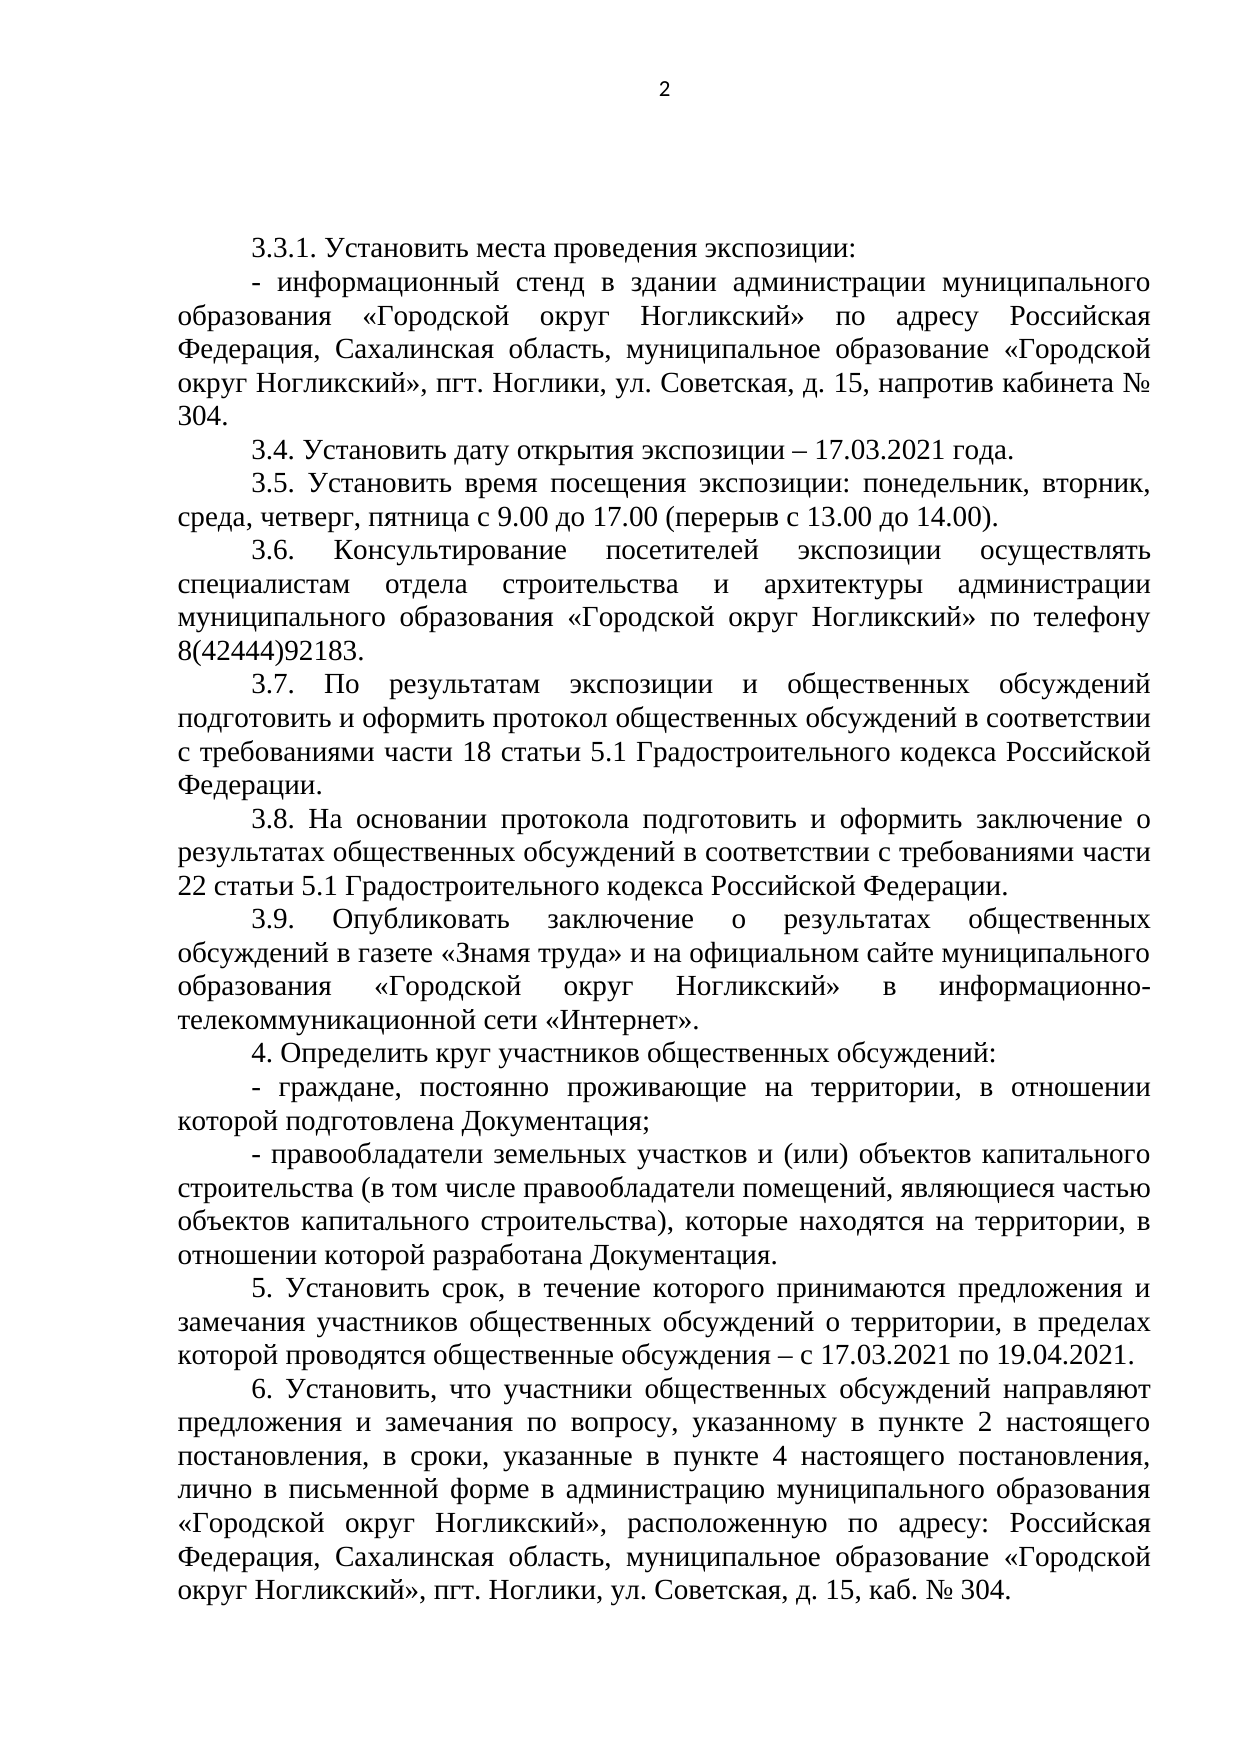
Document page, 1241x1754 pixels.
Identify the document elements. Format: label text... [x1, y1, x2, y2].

text 3.4. Установить дату открытия экспозиции – 17.03.2021 года. [177, 432, 1152, 465]
text 5. Установить срок, в течение которого принимаются предложения и замечания участников общественных обсуждений о территории, в пределах которой проводятся общественные обсуждения – с 17.03.2021 по 19.04.2021. [177, 1270, 1152, 1371]
text - граждане, постоянно проживающие на территории, в отношении которой подготовлена Документация; [177, 1069, 1152, 1136]
text 6. Установить, что участники общественных обсуждений направляют предложения и замечания по вопросу, указанному в пункте 2 настоящего постановления, в сроки, указанные в пункте 4 настоящего постановления, лично в письменной форме в администрацию муниципального образования «Городской округ Ногликский», расположенную по адресу: Российская Федерация, Сахалинская область, муниципальное образование «Городской округ Ногликский», пгт. Ноглики, ул. Советская, д. 15, каб. № 304. [177, 1371, 1152, 1606]
text - правообладатели земельных участков и (или) объектов капитального строительства (в том числе правообладатели помещений, являющиеся частью объектов капитального строительства), которые находятся на территории, в отношении которой разработана Документация. [177, 1136, 1152, 1270]
text 3.5. Установить время посещения экспозиции: понедельник, вторник, среда, четверг, пятница с 9.00 до 17.00 (перерыв с 13.00 до 14.00). [177, 465, 1152, 532]
text - информационный стенд в здании администрации муниципального образования «Городской округ Ногликский» по адресу Российская Федерация, Сахалинская область, муниципальное образование «Городской округ Ногликский», пгт. Ноглики, ул. Советская, д. 15, напротив кабинета № 304. [177, 264, 1152, 432]
text 4. Определить круг участников общественных обсуждений: [177, 1036, 1152, 1069]
text 3.8. На основании протокола подготовить и оформить заключение о результатах общественных обсуждений в соответствии с требованиями части 22 статьи 5.1 Градостроительного кодекса Российской Федерации. [177, 801, 1152, 901]
text 3.3.1. Установить места проведения экспозиции: [177, 231, 1152, 264]
text 3.7. По результатам экспозиции и общественных обсуждений подготовить и оформить протокол общественных обсуждений в соответствии с требованиями части 18 статьи 5.1 Градостроительного кодекса Российской Федерации. [177, 667, 1152, 801]
text 3.6. Консультирование посетителей экспозиции осуществлять специалистам отдела строительства и архитектуры администрации муниципального образования «Городской округ Ногликский» по телефону 8(42444)92183. [177, 532, 1152, 667]
text 3.9. Опубликовать заключение о результатах общественных обсуждений в газете «Знамя труда» и на официальном сайте муниципального образования «Городской округ Ногликский» в информационно-телекоммуникационной сети «Интернет». [177, 901, 1152, 1036]
